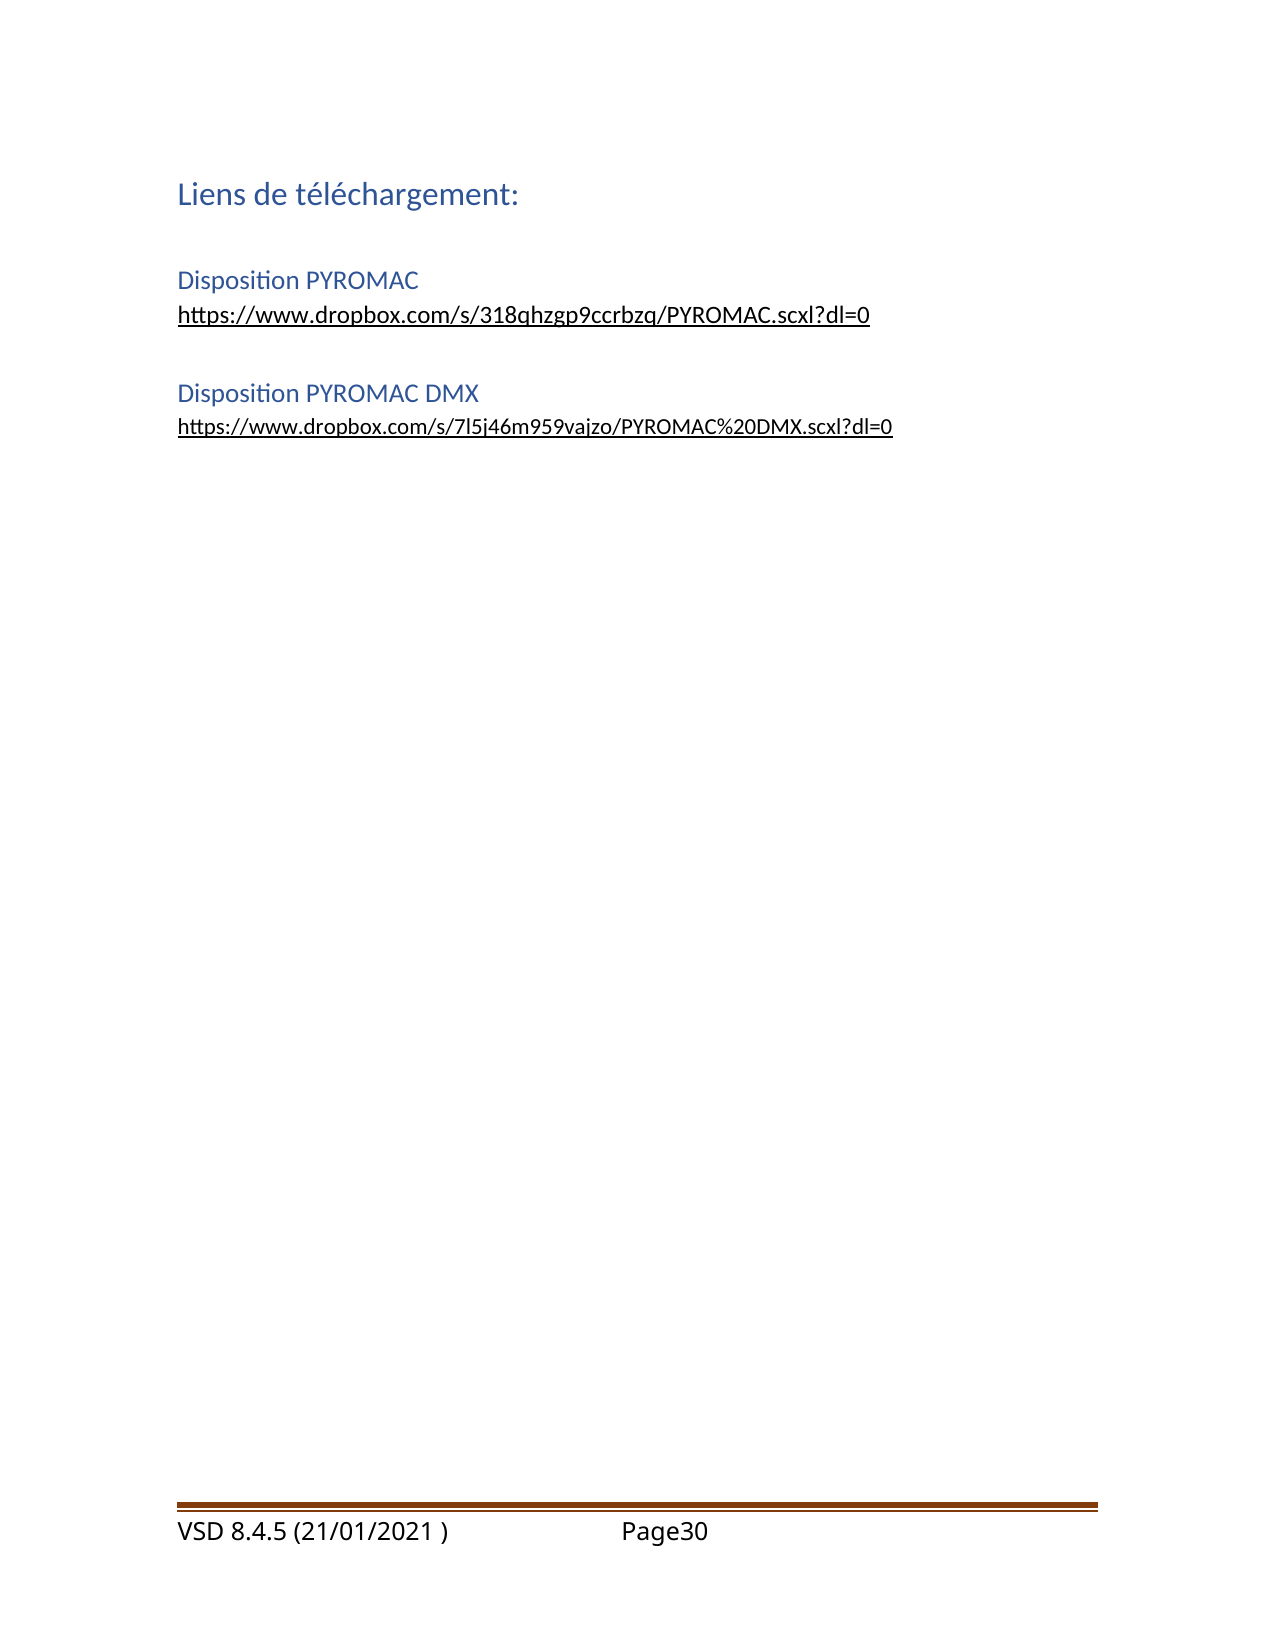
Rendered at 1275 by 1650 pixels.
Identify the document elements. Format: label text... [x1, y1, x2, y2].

text https://www.dropbox.com/s/318qhzgp9ccrbzq/PYROMAC.scxl?dl=0 [177, 299, 1098, 329]
subtitle Liens de téléchargement: [177, 173, 1098, 213]
subtitle Disposition PYROMAC DMX [177, 376, 1098, 409]
subtitle Disposition PYROMAC [177, 263, 1098, 296]
text https://www.dropbox.com/s/7l5j46m959vajzo/PYROMAC%20DMX.scxl?dl=0 [177, 412, 1098, 440]
